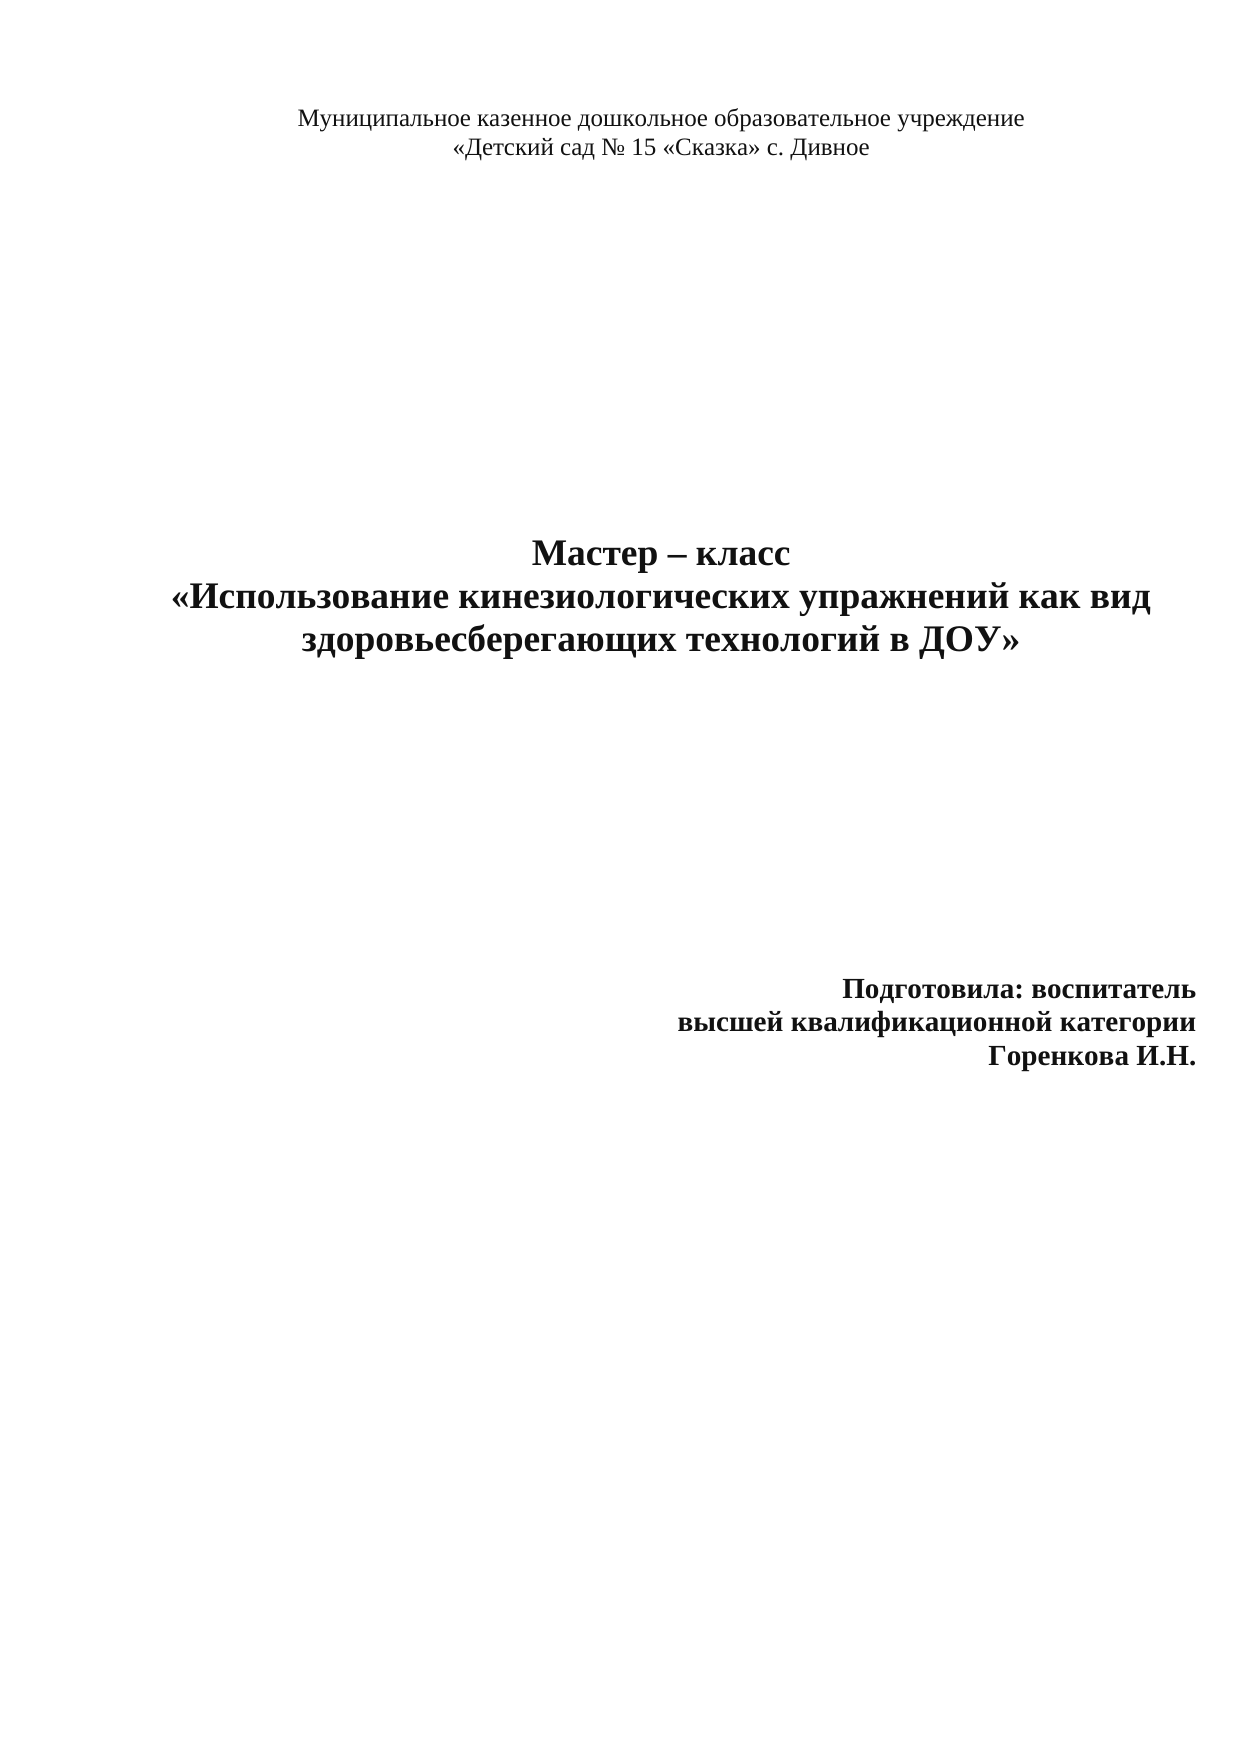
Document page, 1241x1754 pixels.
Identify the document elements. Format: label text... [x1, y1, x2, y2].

text Горенкова И.Н. [88, 1038, 1196, 1071]
text здоровьесберегающих технологий в ДОУ» [88, 616, 1196, 659]
text Мастер – класс [88, 530, 1196, 573]
text Подготовила: воспитатель [88, 971, 1196, 1004]
text «Детский сад № 15 «Сказка» с. Дивное [88, 132, 1196, 161]
text Муниципальное казенное дошкольное образовательное учреждение [88, 103, 1196, 132]
text «Использование кинезиологических упражнений как вид [88, 573, 1196, 616]
text высшей квалификационной категории [88, 1004, 1196, 1038]
